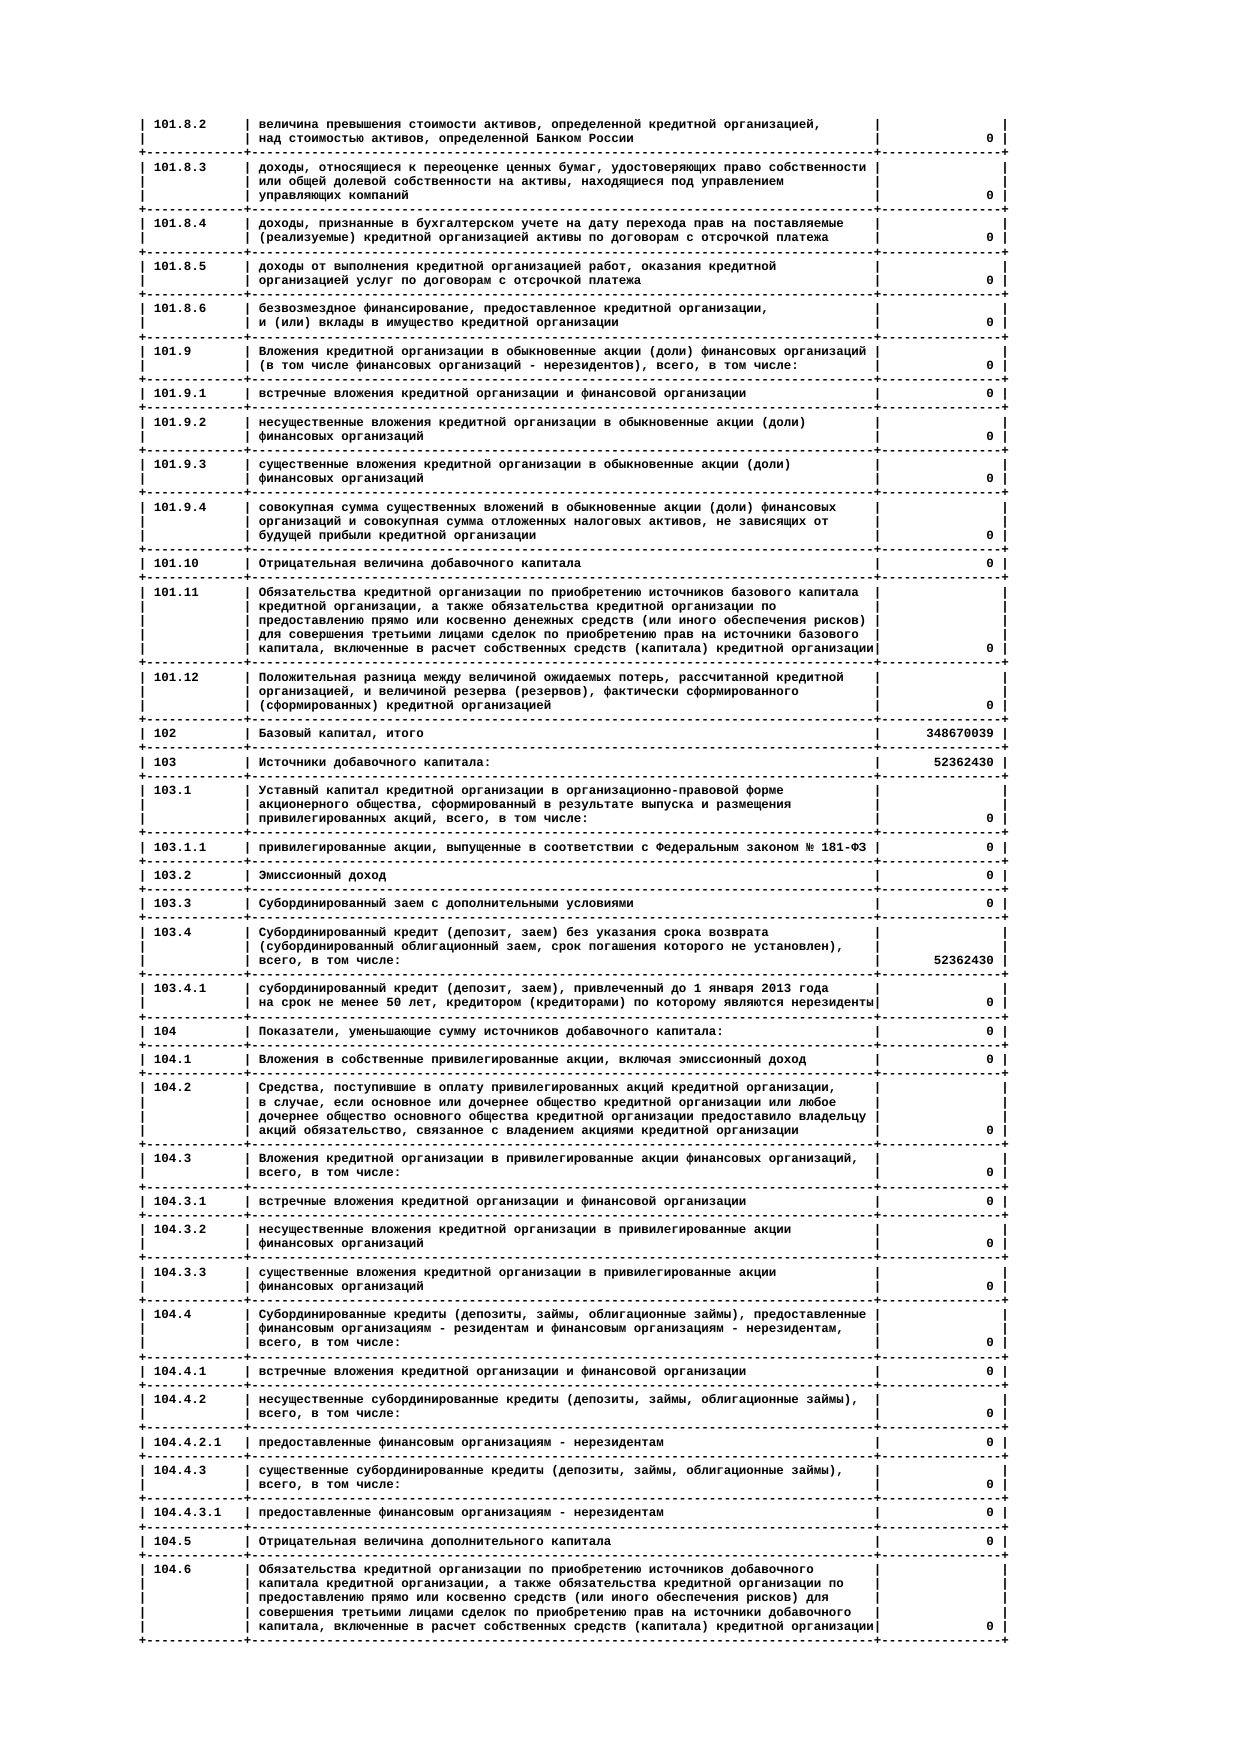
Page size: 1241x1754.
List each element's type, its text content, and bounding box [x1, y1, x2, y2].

text | 101.9 | Вложения кредитной организации в обыкновенные акции (доли) финансовых организаций | | [139, 345, 1101, 359]
text +-------------+-----------------------------------------------------------------------------------+----------------+ [139, 1181, 1101, 1195]
text +-------------+-----------------------------------------------------------------------------------+----------------+ [139, 770, 1101, 784]
text | | над стоимостью активов, определенной Банком России | 0 | [139, 132, 1101, 146]
text +-------------+-----------------------------------------------------------------------------------+----------------+ [139, 401, 1101, 416]
text | 101.8.3 | доходы, относящиеся к переоценке ценных бумаг, удостоверяющих право собственности | | [139, 161, 1101, 175]
text | | будущей прибыли кредитной организации | 0 | [139, 529, 1101, 543]
text | | предоставлению прямо или косвенно денежных средств (или иного обеспечения рисков) | | [139, 614, 1101, 628]
text | 101.10 | Отрицательная величина добавочного капитала | 0 | [139, 557, 1101, 571]
text +-------------+-----------------------------------------------------------------------------------+----------------+ [139, 571, 1101, 586]
text | | организацией услуг по договорам с отсрочкой платежа | 0 | [139, 274, 1101, 288]
text | | привилегированных акций, всего, в том числе: | 0 | [139, 812, 1101, 826]
text +-------------+-----------------------------------------------------------------------------------+----------------+ [139, 1039, 1101, 1053]
text +-------------+-----------------------------------------------------------------------------------+----------------+ [139, 741, 1101, 756]
text | 104.3 | Вложения кредитной организации в привилегированные акции финансовых организаций, | | [139, 1152, 1101, 1166]
text | 104.6 | Обязательства кредитной организации по приобретению источников добавочного | | [139, 1563, 1101, 1577]
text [139, 1634, 1101, 1648]
text +-------------+-----------------------------------------------------------------------------------+----------------+ [139, 486, 1101, 501]
text | 104.4 | Субординированные кредиты (депозиты, займы, облигационные займы), предоставленные | | [139, 1308, 1101, 1322]
text | | всего, в том числе: | 0 | [139, 1166, 1101, 1181]
text +-------------+-----------------------------------------------------------------------------------+----------------+ [139, 1251, 1101, 1266]
text +-------------+-----------------------------------------------------------------------------------+----------------+ [139, 444, 1101, 458]
text | | финансовых организаций | 0 | [139, 472, 1101, 486]
text | | управляющих компаний | 0 | [139, 189, 1101, 203]
text | 104.4.3.1 | предоставленные финансовым организациям - нерезидентам | 0 | [139, 1506, 1101, 1521]
text | 104.4.3 | существенные субординированные кредиты (депозиты, займы, облигационные займы), | | [139, 1464, 1101, 1478]
text | 101.9.1 | встречные вложения кредитной организации и финансовой организации | 0 | [139, 387, 1101, 401]
text | | организаций и совокупная сумма отложенных налоговых активов, не зависящих от | | [139, 515, 1101, 529]
text +-------------+-----------------------------------------------------------------------------------+----------------+ [139, 968, 1101, 982]
text | 104.4.2.1 | предоставленные финансовым организациям - нерезидентам | 0 | [139, 1436, 1101, 1450]
text | | капитала, включенные в расчет собственных средств (капитала) кредитной организации| 0 | [139, 1620, 1101, 1634]
text | | финансовых организаций | 0 | [139, 430, 1101, 444]
text +-------------+-----------------------------------------------------------------------------------+----------------+ [139, 1294, 1101, 1308]
text +-------------+-----------------------------------------------------------------------------------+----------------+ [139, 1521, 1101, 1535]
text +-------------+-----------------------------------------------------------------------------------+----------------+ [139, 911, 1101, 926]
text | | кредитной организации, а также обязательства кредитной организации по | | [139, 600, 1101, 614]
text | 104.1 | Вложения в собственные привилегированные акции, включая эмиссионный доход | 0 | [139, 1053, 1101, 1067]
text +-------------+-----------------------------------------------------------------------------------+----------------+ [139, 1067, 1101, 1081]
text | 101.8.4 | доходы, признанные в бухгалтерском учете на дату перехода прав на поставляемые | | [139, 217, 1101, 231]
text | 103.4 | Субординированный кредит (депозит, заем) без указания срока возврата | | [139, 926, 1101, 940]
text | | или общей долевой собственности на активы, находящиеся под управлением | | [139, 175, 1101, 189]
text | 104.3.1 | встречные вложения кредитной организации и финансовой организации | 0 | [139, 1195, 1101, 1209]
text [139, 146, 1101, 161]
text | | (в том числе финансовых организаций - нерезидентов), всего, в том числе: | 0 | [139, 359, 1101, 373]
text | | предоставлению прямо или косвенно средств (или иного обеспечения рисков) для | | [139, 1591, 1101, 1606]
text | 104.4.1 | встречные вложения кредитной организации и финансовой организации | 0 | [139, 1365, 1101, 1379]
text +-------------+-----------------------------------------------------------------------------------+----------------+ [139, 1379, 1101, 1393]
text +-------------+-----------------------------------------------------------------------------------+----------------+ [139, 1209, 1101, 1223]
text | | организацией, и величиной резерва (резервов), фактически сформированного | | [139, 685, 1101, 699]
text | | всего, в том числе: | 0 | [139, 1407, 1101, 1421]
text | 101.8.5 | доходы от выполнения кредитной организацией работ, оказания кредитной | | [139, 260, 1101, 274]
text +-------------+-----------------------------------------------------------------------------------+----------------+ [139, 203, 1101, 217]
text +-------------+-----------------------------------------------------------------------------------+----------------+ [139, 331, 1101, 345]
text | | (реализуемые) кредитной организацией активы по договорам с отсрочкой платежа | 0 | [139, 231, 1101, 246]
text | | акционерного общества, сформированный в результате выпуска и размещения | | [139, 798, 1101, 812]
text | 103.3 | Субординированный заем с дополнительными условиями | 0 | [139, 897, 1101, 911]
text | 103.1.1 | привилегированные акции, выпущенные в соответствии с Федеральным законом № 181-ФЗ | 0 | [139, 841, 1101, 855]
text | | всего, в том числе: | 52362430 | [139, 954, 1101, 968]
text | | финансовых организаций | 0 | [139, 1280, 1101, 1294]
text +-------------+-----------------------------------------------------------------------------------+----------------+ [139, 246, 1101, 260]
text +-------------+-----------------------------------------------------------------------------------+----------------+ [139, 1138, 1101, 1152]
text | | всего, в том числе: | 0 | [139, 1478, 1101, 1492]
text +-------------+-----------------------------------------------------------------------------------+----------------+ [139, 1421, 1101, 1436]
text | 102 | Базовый капитал, итого | 348670039 | [139, 727, 1101, 741]
text | | для совершения третьими лицами сделок по приобретению прав на источники базового | | [139, 628, 1101, 642]
text +-------------+-----------------------------------------------------------------------------------+----------------+ [139, 656, 1101, 671]
text | | на срок не менее 50 лет, кредитором (кредиторами) по которому являются нерезиденты| 0 | [139, 996, 1101, 1011]
text | 104.3.3 | существенные вложения кредитной организации в привилегированные акции | | [139, 1266, 1101, 1280]
text | | (сформированных) кредитной организацией | 0 | [139, 699, 1101, 713]
text | | (субординированный облигационный заем, срок погашения которого не установлен), | | [139, 940, 1101, 954]
text | 101.12 | Положительная разница между величиной ожидаемых потерь, рассчитанной кредитной | | [139, 671, 1101, 685]
text +-------------+-----------------------------------------------------------------------------------+----------------+ [139, 288, 1101, 302]
text | | совершения третьими лицами сделок по приобретению прав на источники добавочного | | [139, 1606, 1101, 1620]
text | | дочернее общество основного общества кредитной организации предоставило владельцу | | [139, 1110, 1101, 1124]
text | | финансовым организациям - резидентам и финансовым организациям - нерезидентам, | | [139, 1322, 1101, 1336]
text | | капитала, включенные в расчет собственных средств (капитала) кредитной организации| 0 | [139, 642, 1101, 656]
text | 101.9.2 | несущественные вложения кредитной организации в обыкновенные акции (доли) | | [139, 416, 1101, 430]
text | 104.2 | Средства, поступившие в оплату привилегированных акций кредитной организации, | | [139, 1081, 1101, 1096]
text | 104.3.2 | несущественные вложения кредитной организации в привилегированные акции | | [139, 1223, 1101, 1237]
text +-------------+-----------------------------------------------------------------------------------+----------------+ [139, 373, 1101, 387]
text +-------------+-----------------------------------------------------------------------------------+----------------+ [139, 543, 1101, 557]
text | | всего, в том числе: | 0 | [139, 1336, 1101, 1351]
text +-------------+-----------------------------------------------------------------------------------+----------------+ [139, 1011, 1101, 1025]
text | | финансовых организаций | 0 | [139, 1237, 1101, 1251]
text +-------------+-----------------------------------------------------------------------------------+----------------+ [139, 713, 1101, 727]
text +-------------+-----------------------------------------------------------------------------------+----------------+ [139, 826, 1101, 841]
text | 104.5 | Отрицательная величина дополнительного капитала | 0 | [139, 1535, 1101, 1549]
text | | в случае, если основное или дочернее общество кредитной организации или любое | | [139, 1096, 1101, 1110]
text | 103.1 | Уставный капитал кредитной организации в организационно-правовой форме | | [139, 784, 1101, 798]
text +-------------+-----------------------------------------------------------------------------------+----------------+ [139, 1492, 1101, 1506]
text +-------------+-----------------------------------------------------------------------------------+----------------+ [139, 883, 1101, 897]
text | | и (или) вклады в имущество кредитной организации | 0 | [139, 316, 1101, 331]
text | 101.9.3 | существенные вложения кредитной организации в обыкновенные акции (доли) | | [139, 458, 1101, 472]
text +-------------+-----------------------------------------------------------------------------------+----------------+ [139, 1351, 1101, 1365]
text | 101.11 | Обязательства кредитной организации по приобретению источников базового капитала | | [139, 586, 1101, 600]
text | 101.8.6 | безвозмездное финансирование, предоставленное кредитной организации, | | [139, 302, 1101, 316]
text | 101.8.2 | величина превышения стоимости активов, определенной кредитной организацией, | | [139, 118, 1101, 132]
text | | капитала кредитной организации, а также обязательства кредитной организации по | | [139, 1577, 1101, 1591]
text | 104.4.2 | несущественные субординированные кредиты (депозиты, займы, облигационные займы), | | [139, 1393, 1101, 1407]
text +-------------+-----------------------------------------------------------------------------------+----------------+ [139, 855, 1101, 869]
text +-------------+-----------------------------------------------------------------------------------+----------------+ [139, 1450, 1101, 1464]
text | 104 | Показатели, уменьшающие сумму источников добавочного капитала: | 0 | [139, 1025, 1101, 1039]
text | 101.9.4 | совокупная сумма существенных вложений в обыкновенные акции (доли) финансовых | | [139, 501, 1101, 515]
text | 103.4.1 | субординированный кредит (депозит, заем), привлеченный до 1 января 2013 года | | [139, 982, 1101, 996]
text | 103 | Источники добавочного капитала: | 52362430 | [139, 756, 1101, 770]
text | 103.2 | Эмиссионный доход | 0 | [139, 869, 1101, 883]
text | | акций обязательство, связанное с владением акциями кредитной организации | 0 | [139, 1124, 1101, 1138]
text +-------------+-----------------------------------------------------------------------------------+----------------+ [139, 1549, 1101, 1563]
